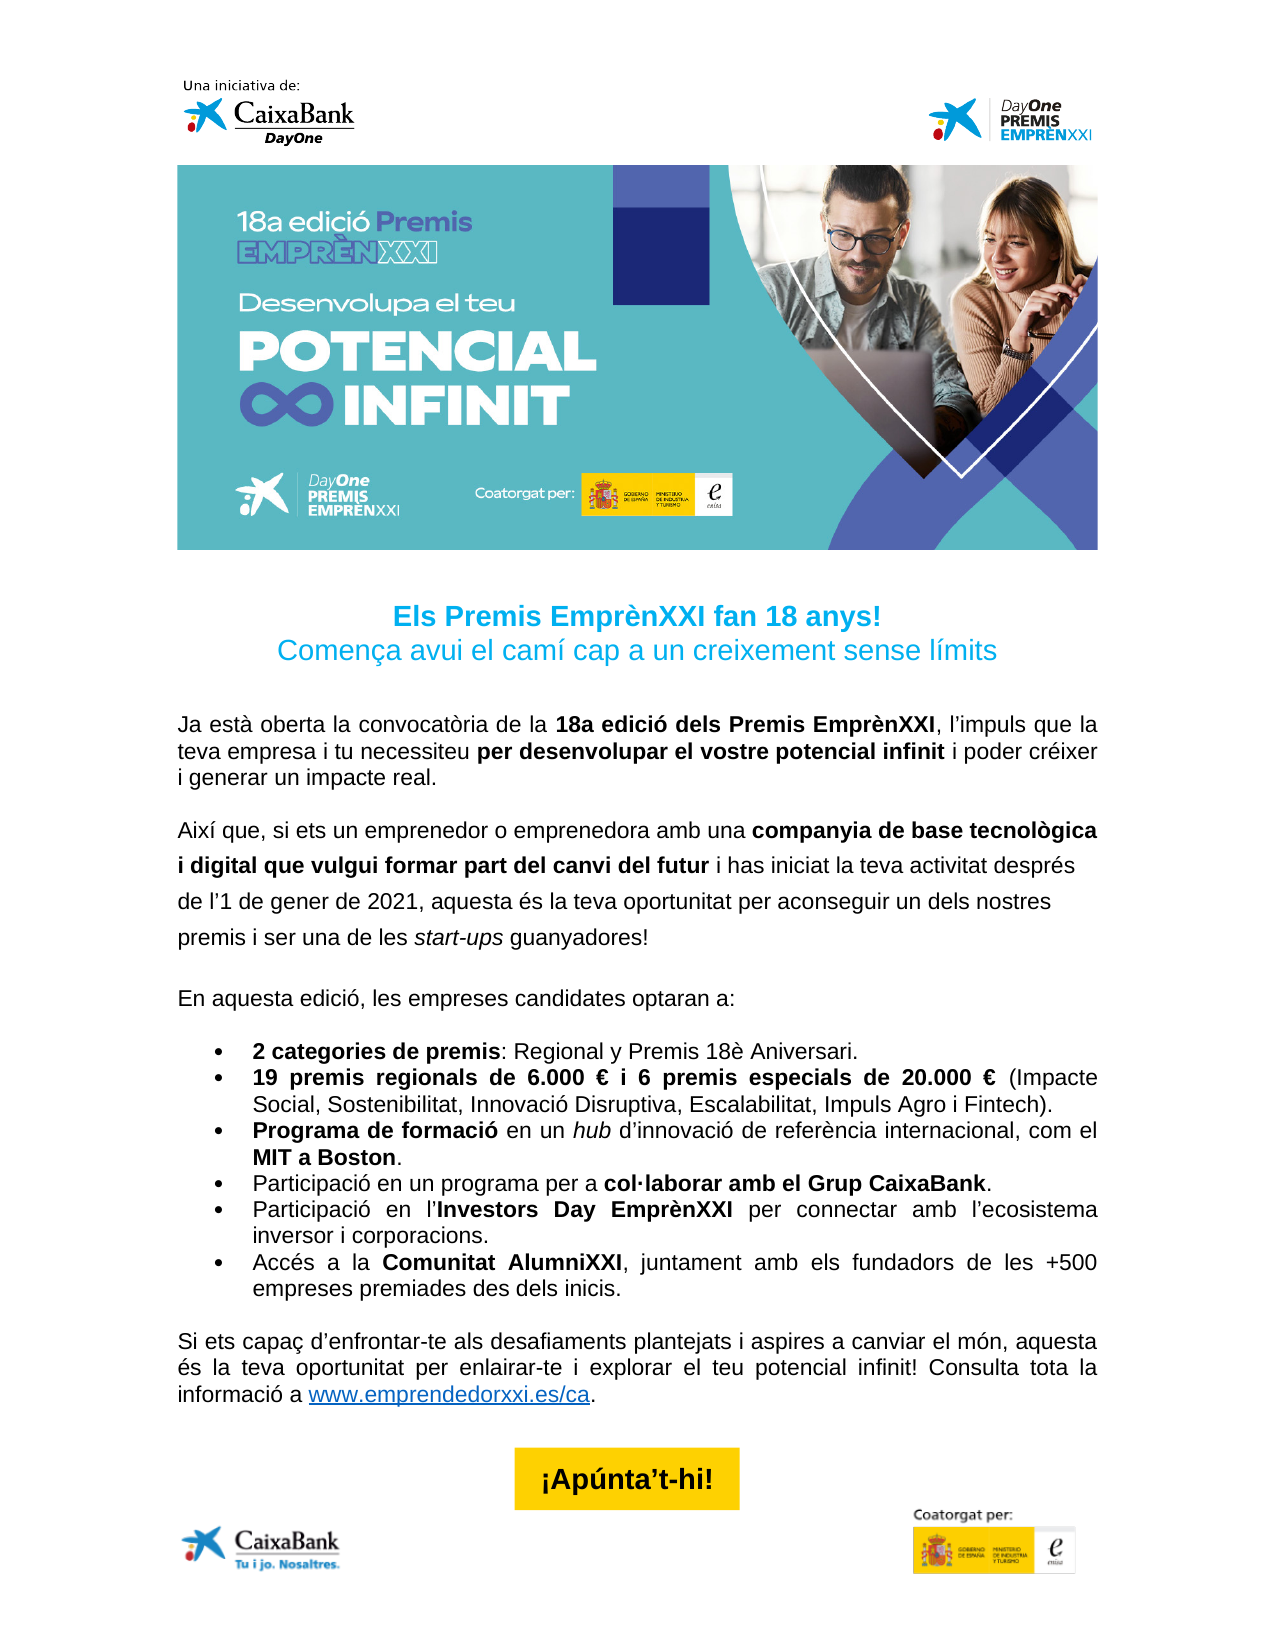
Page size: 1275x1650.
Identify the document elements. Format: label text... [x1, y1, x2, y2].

text Ja està oberta la convocatòria de la 18a edició dels Premis EmprènXXI, l’impuls que la teva empresa i tu necessiteu per desenvolupar el vostre potencial infinit i poder créixer i generar un impacte real. [177, 711, 1098, 791]
list Accés a la Comunitat AlumniXXI, juntament amb els fundadors de les +500 empreses premiades des dels inicis. [215, 1249, 1098, 1302]
list Participació en un programa per a col·laborar amb el Grup CaixaBank. [215, 1170, 1098, 1196]
list Programa de formació en un hub d’innovació de referència internacional, com el MIT a Boston. [215, 1117, 1098, 1170]
text Així que, si ets un emprenedor o emprenedora amb una companyia de base tecnològica i digital que vulgui formar part del canvi del futur i has iniciat la teva activitat després de l’1 de gener de 2021, aquesta és la teva oportunitat per aconseguir un dels nostres premis i ser una de les start-ups guanyadores! [177, 817, 1098, 950]
list 2 categories de premis: Regional y Premis 18è Aniversari. [215, 1038, 1098, 1064]
list Participació en l’Investors Day EmprènXXI per connectar amb l’ecosistema inversor i corporacions. [215, 1196, 1098, 1249]
picture [177, 73, 1098, 550]
text Si ets capaç d’enfrontar-te als desafiaments plantejats i aspires a canviar el món, aquesta és la teva oportunitat per enlairar-te i explorar el teu potencial infinit! Consulta tota la informació a www.emprendedorxxi.es/ca. [177, 1328, 1098, 1407]
list 19 premis regionals de 6.000 € i 6 premis especials de 20.000 € (Impacte Social, Sostenibilitat, Innovació Disruptiva, Escalabilitat, Impuls Agro i Fintech). [215, 1064, 1098, 1117]
text En aquesta edició, les empreses candidates optaran a: [177, 985, 1098, 1012]
text Els Premis EmprènXXI fan 18 anys! Comença avui el camí cap a un creixement sense límits [177, 599, 1098, 666]
picture [177, 1495, 1098, 1577]
